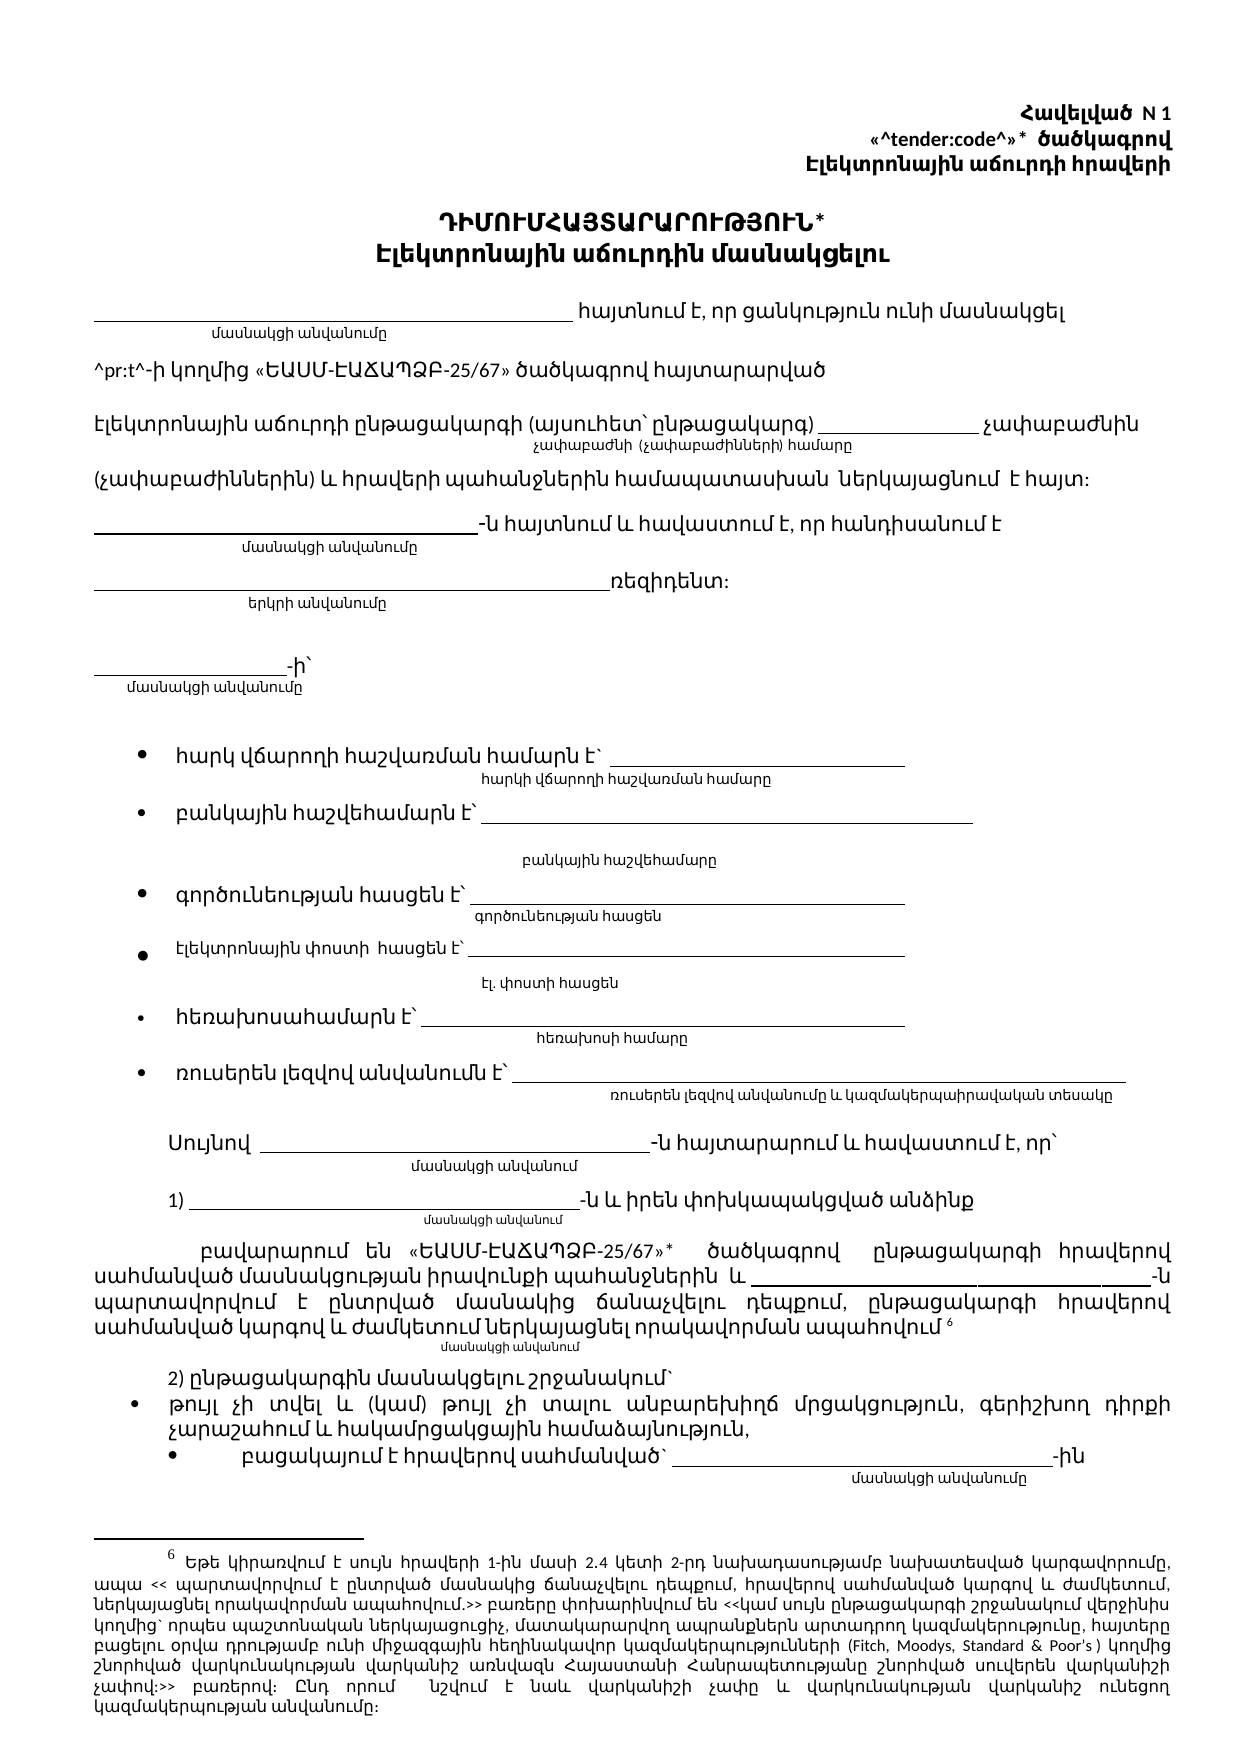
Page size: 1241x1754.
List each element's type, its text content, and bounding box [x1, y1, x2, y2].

text (չափաբաժիններին) և հրավերի պահանջներին համապատասխան ներկայացնում է հայտ: [94, 467, 1171, 492]
list բացակայում է հրավերով սահմանված` -ին [94, 1442, 1171, 1469]
text երկրի անվանումը [94, 594, 1171, 624]
text ռուսերեն լեզվով անվանումը և կազմակերպաիրավական տեսակը [536, 1086, 1171, 1116]
subtitle Էլեկտրոնային աճուրդին մասնակցելու [94, 238, 1171, 268]
text ռեզիդենտ: [94, 568, 1171, 594]
text մասնակցի անվանումը [94, 678, 1171, 709]
text ^pr:t^-ի կողմից «ԵԱՍՄ-ԷԱՃԱՊՁԲ-25/67» ծածկագրով հայտարարված [94, 355, 1171, 383]
list հարկ վճարողի հաշվառման համարն է` [138, 739, 1171, 770]
list հեռախոսահամարն է՝ [138, 1004, 1171, 1030]
text -ի՝ [94, 653, 1171, 678]
text մասնակցի անվանումը [94, 324, 1171, 355]
text մասնակցի անվանում [94, 1157, 1171, 1187]
text մասնակցի անվանումը [94, 538, 1171, 568]
text գործունեության հասցեն [94, 908, 1171, 938]
list թույլ չի տվել և (կամ) թույլ չի տալու անբարեխիղճ մրցակցություն, գերիշխող դիրքի չարաշահում և հակամրցակցային համաձայնություն, [131, 1391, 1171, 1442]
list գործունեության հասցեն է՝ [138, 882, 1171, 908]
text հեռախոսի համարը [462, 1030, 1171, 1060]
text բանկային հաշվեհամարը [94, 851, 1171, 882]
list էլեկտրոնային փոստի հասցեն է՝ [138, 938, 1171, 974]
list բանկային հաշվեհամարն է՝ [138, 801, 1171, 851]
text 2) ընթացակարգին մասնակցելու շրջանակում` [94, 1365, 1171, 1391]
text Էլեկտրոնային աճուրդի հրավերի [94, 151, 1171, 177]
text էլեկտրոնային աճուրդի ընթացակարգի (այսուհետ՝ ընթացակարգ) չափաբաժնին [94, 411, 1171, 436]
text չափաբաժնի (չափաբաժինների) համարը [94, 436, 1171, 467]
text 1) -ն և իրեն փոխկապակցված անձինք [94, 1187, 1171, 1213]
text «^tender:code^»* ծածկագրով [94, 126, 1171, 151]
text հարկի վճարողի հաշվառման համարը [94, 770, 1171, 801]
list ռուսերեն լեզվով անվանումն է՝ [138, 1060, 1171, 1086]
text ԴԻՄՈՒՄՀԱՅՏԱՐԱՐՈՒԹՅՈՒՆ* [94, 207, 1171, 238]
text Հավելված N 1 [94, 100, 1171, 126]
text Սույնով -ն հայտարարում և հավաստում է, որ՝ [94, 1126, 1171, 1157]
text -ն հայտնում և հավաստում է, որ հանդիսանում է [94, 507, 1171, 538]
text բավարարում են «ԵԱՍՄ-ԷԱՃԱՊՁԲ-25/67»* ծածկագրով ընթացակարգի հրավերով սահմանված մասնակցության իրավունքի պահանջներին և -ն պարտավորվում է ընտրված մասնակից ճանաչվելու դեպքում, ընթացակարգի հրավերով սահմանված կարգով և ժամկետում ներկայացնել որակավորման ապահովում [94, 1238, 1171, 1340]
text էլ. փոստի հասցեն [94, 974, 1171, 1004]
text մասնակցի անվանում [94, 1340, 1171, 1365]
text հայտնում է, որ ցանկություն ունի մասնակցել [94, 299, 1171, 324]
text մասնակցի անվանումը [94, 1469, 1171, 1500]
text մասնակցի անվանում [94, 1213, 1171, 1238]
